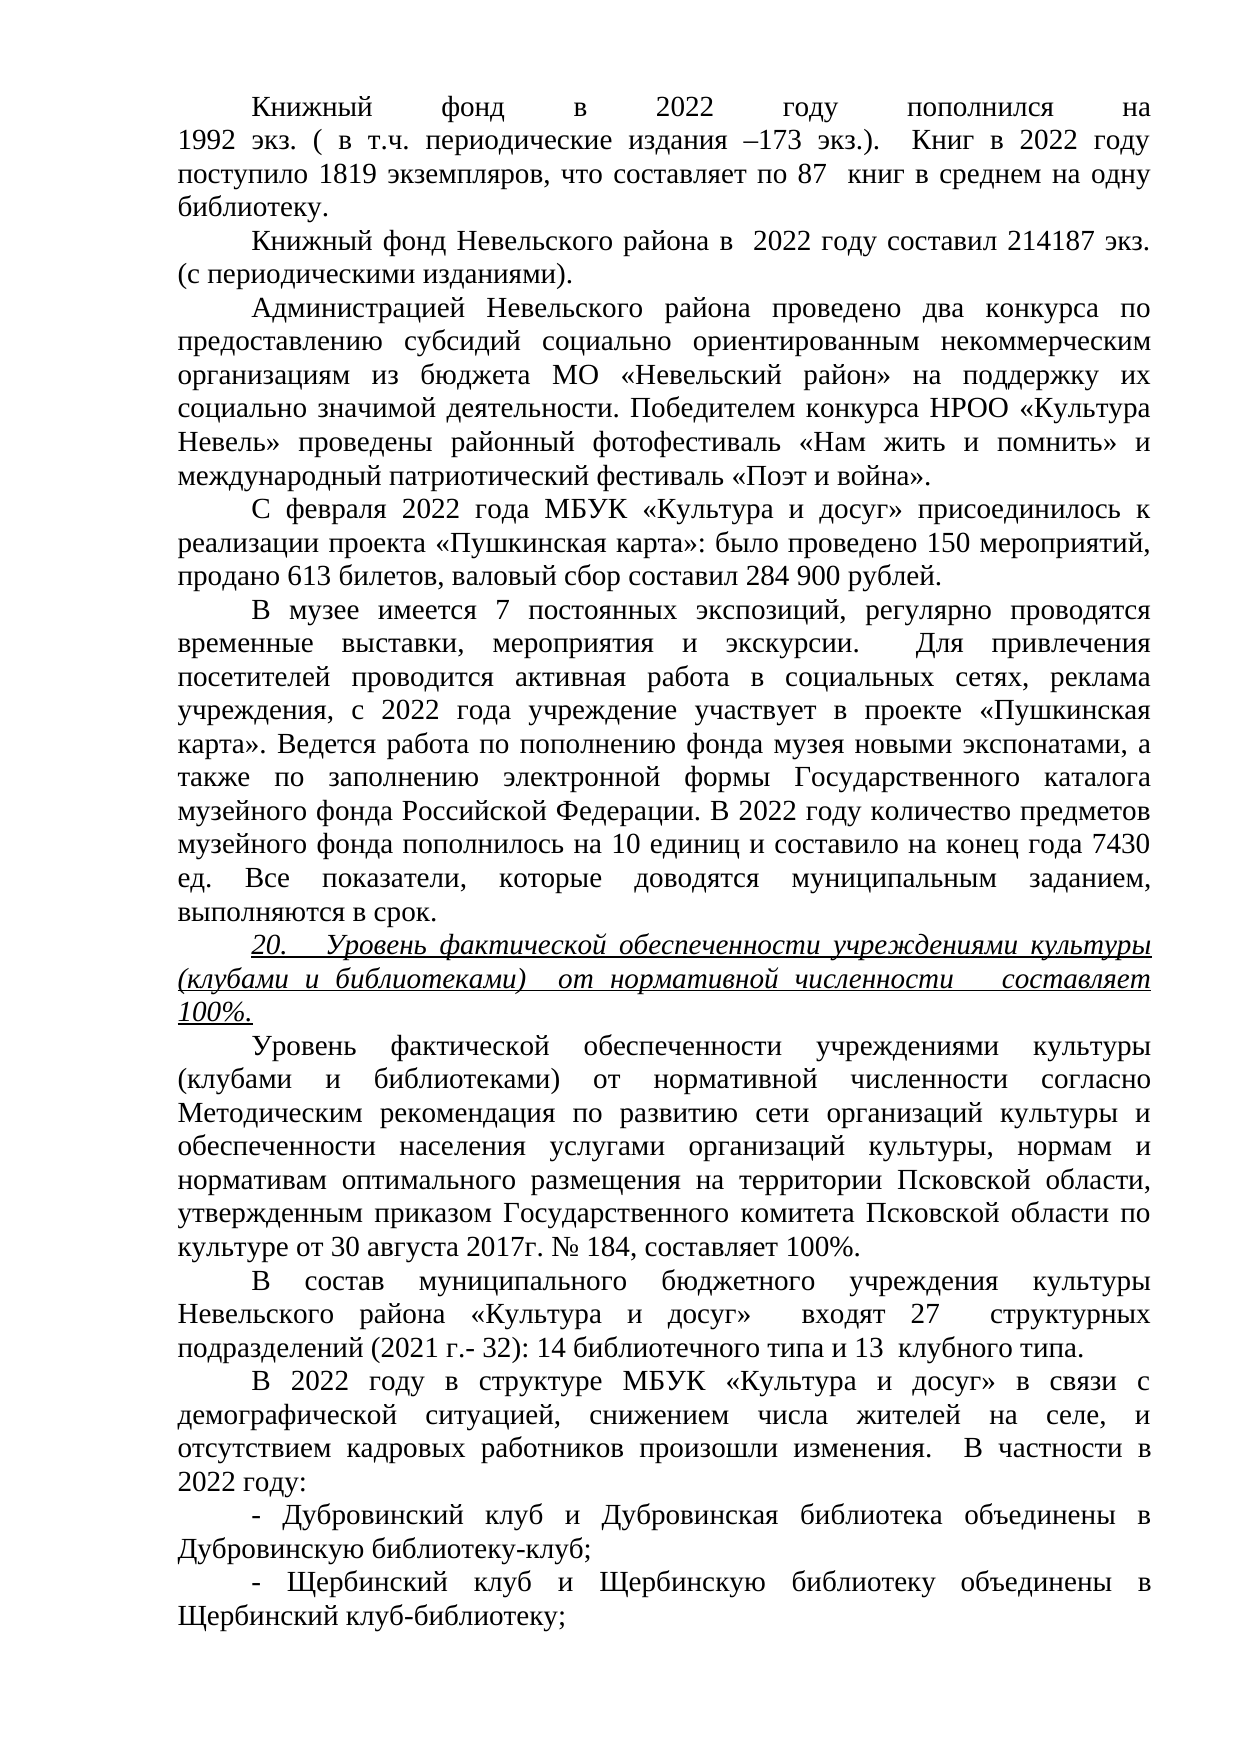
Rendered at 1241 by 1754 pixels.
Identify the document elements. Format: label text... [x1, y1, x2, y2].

list Администрацией Невельского района проведено два конкурса по предоставлению субсидий социально ориентированным некоммерческим организациям из бюджета МО «Невельский район» на поддержку их социально значимой деятельности. Победителем конкурса НРОО «Культура Невель» проведены районный фотофестиваль «Нам жить и помнить» и международный патриотический фестиваль «Поэт и война». [177, 290, 1152, 491]
text - Дубровинский клуб и Дубровинская библиотека объединены в Дубровинскую библиотеку-клуб; [177, 1497, 1152, 1564]
list Уровень фактической обеспеченности учреждениями культуры (клубами и библиотеками) от нормативной численности составляет 100%. [177, 927, 1152, 1028]
list С февраля 2022 года МБУК «Культура и досуг» присоединилось к реализации проекта «Пушкинская карта»: было проведено 150 мероприятий, продано 613 билетов, валовый сбор составил 284 900 рублей. [177, 491, 1152, 592]
text В состав муниципального бюджетного учреждения культуры Невельского района «Культура и досуг» входят 27 структурных подразделений (2021 г.- 32): 14 библиотечного типа и 13 клубного типа. [177, 1263, 1152, 1363]
text Уровень фактической обеспеченности учреждениями культуры (клубами и библиотеками) от нормативной численности согласно Методическим рекомендация по развитию сети организаций культуры и обеспеченности населения услугами организаций культуры, нормам и нормативам оптимального размещения на территории Псковской области, утвержденным приказом Государственного комитета Псковской области по культуре от 30 августа 2017г. № 184, составляет 100%. [177, 1028, 1152, 1263]
list Книжный фонд в 2022 году пополнился на 1992 экз. ( в т.ч. периодические издания –173 экз.). Книг в 2022 году поступило 1819 экземпляров, что составляет по 87 книг в среднем на одну библиотеку. [177, 89, 1152, 223]
list Книжный фонд Невельского района в 2022 году составил 214187 экз. (с периодическими изданиями). [177, 223, 1152, 290]
list В музее имеется 7 постоянных экспозиций, регулярно проводятся временные выставки, мероприятия и экскурсии. Для привлечения посетителей проводится активная работа в социальных сетях, реклама учреждения, с 2022 года учреждение участвует в проекте «Пушкинская карта». Ведется работа по пополнению фонда музея новыми экспонатами, а также по заполнению электронной формы Государственного каталога музейного фонда Российской Федерации. В 2022 году количество предметов музейного фонда пополнилось на 10 единиц и составило на конец года 7430 ед. Все показатели, которые доводятся муниципальным заданием, выполняются в срок. [177, 592, 1152, 927]
text - Щербинский клуб и Щербинскую библиотеку объединены в Щербинский клуб-библиотеку; [177, 1564, 1152, 1632]
text В 2022 году в структуре МБУК «Культура и досуг» в связи с демографической ситуацией, снижением числа жителей на селе, и отсутствием кадровых работников произошли изменения. В частности в 2022 году: [177, 1363, 1152, 1497]
